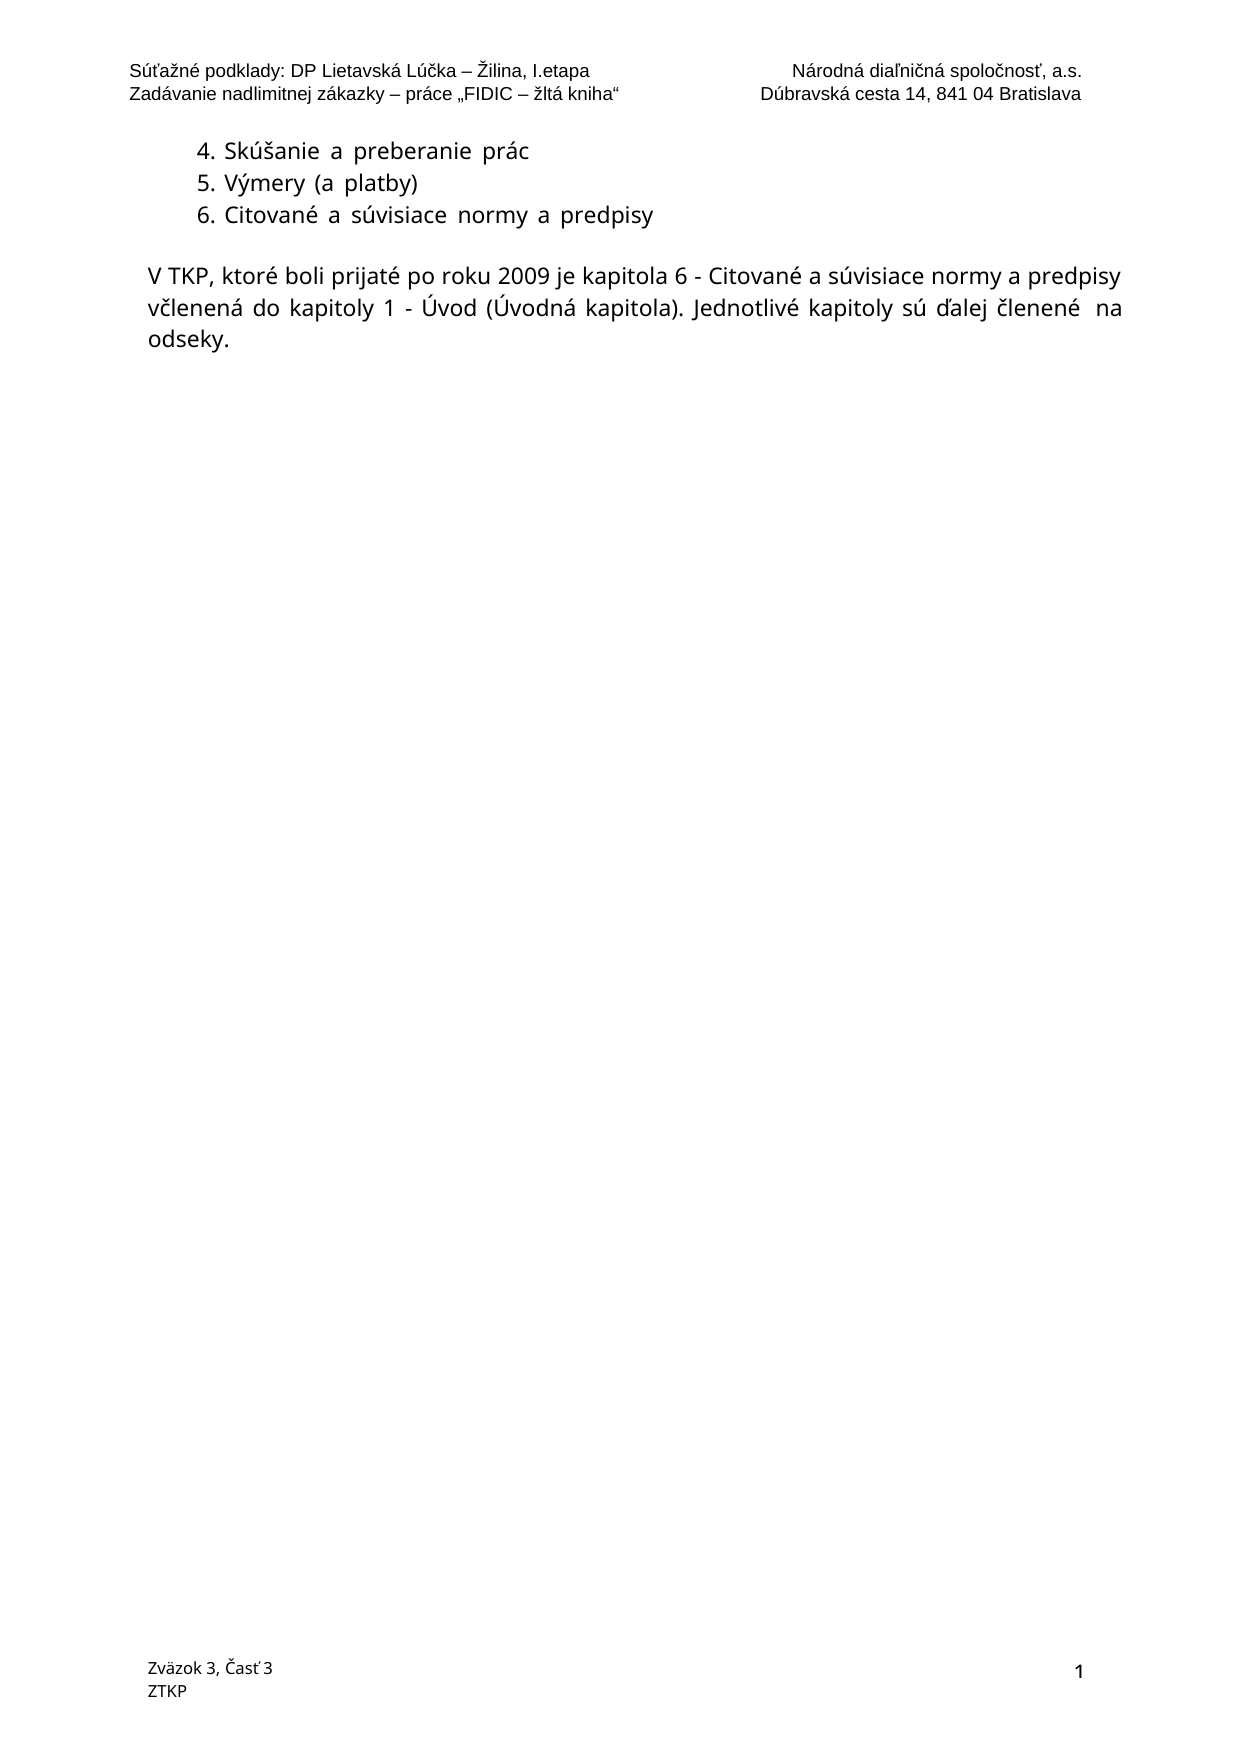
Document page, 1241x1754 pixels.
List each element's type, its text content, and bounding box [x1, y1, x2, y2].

list Výmery (a platby) [197, 167, 1134, 198]
text V TKP, ktoré boli prijaté po roku 2009 je kapitola 6 - Citované a súvisiace normy a predpisy včlenená do kapitoly 1 - Úvod (Úvodná kapitola). Jednotlivé kapitoly sú ďalej členené na odseky. [148, 260, 1123, 354]
list Citované a súvisiace normy a predpisy [197, 198, 1134, 230]
list Skúšanie a preberanie prác [197, 135, 1134, 166]
